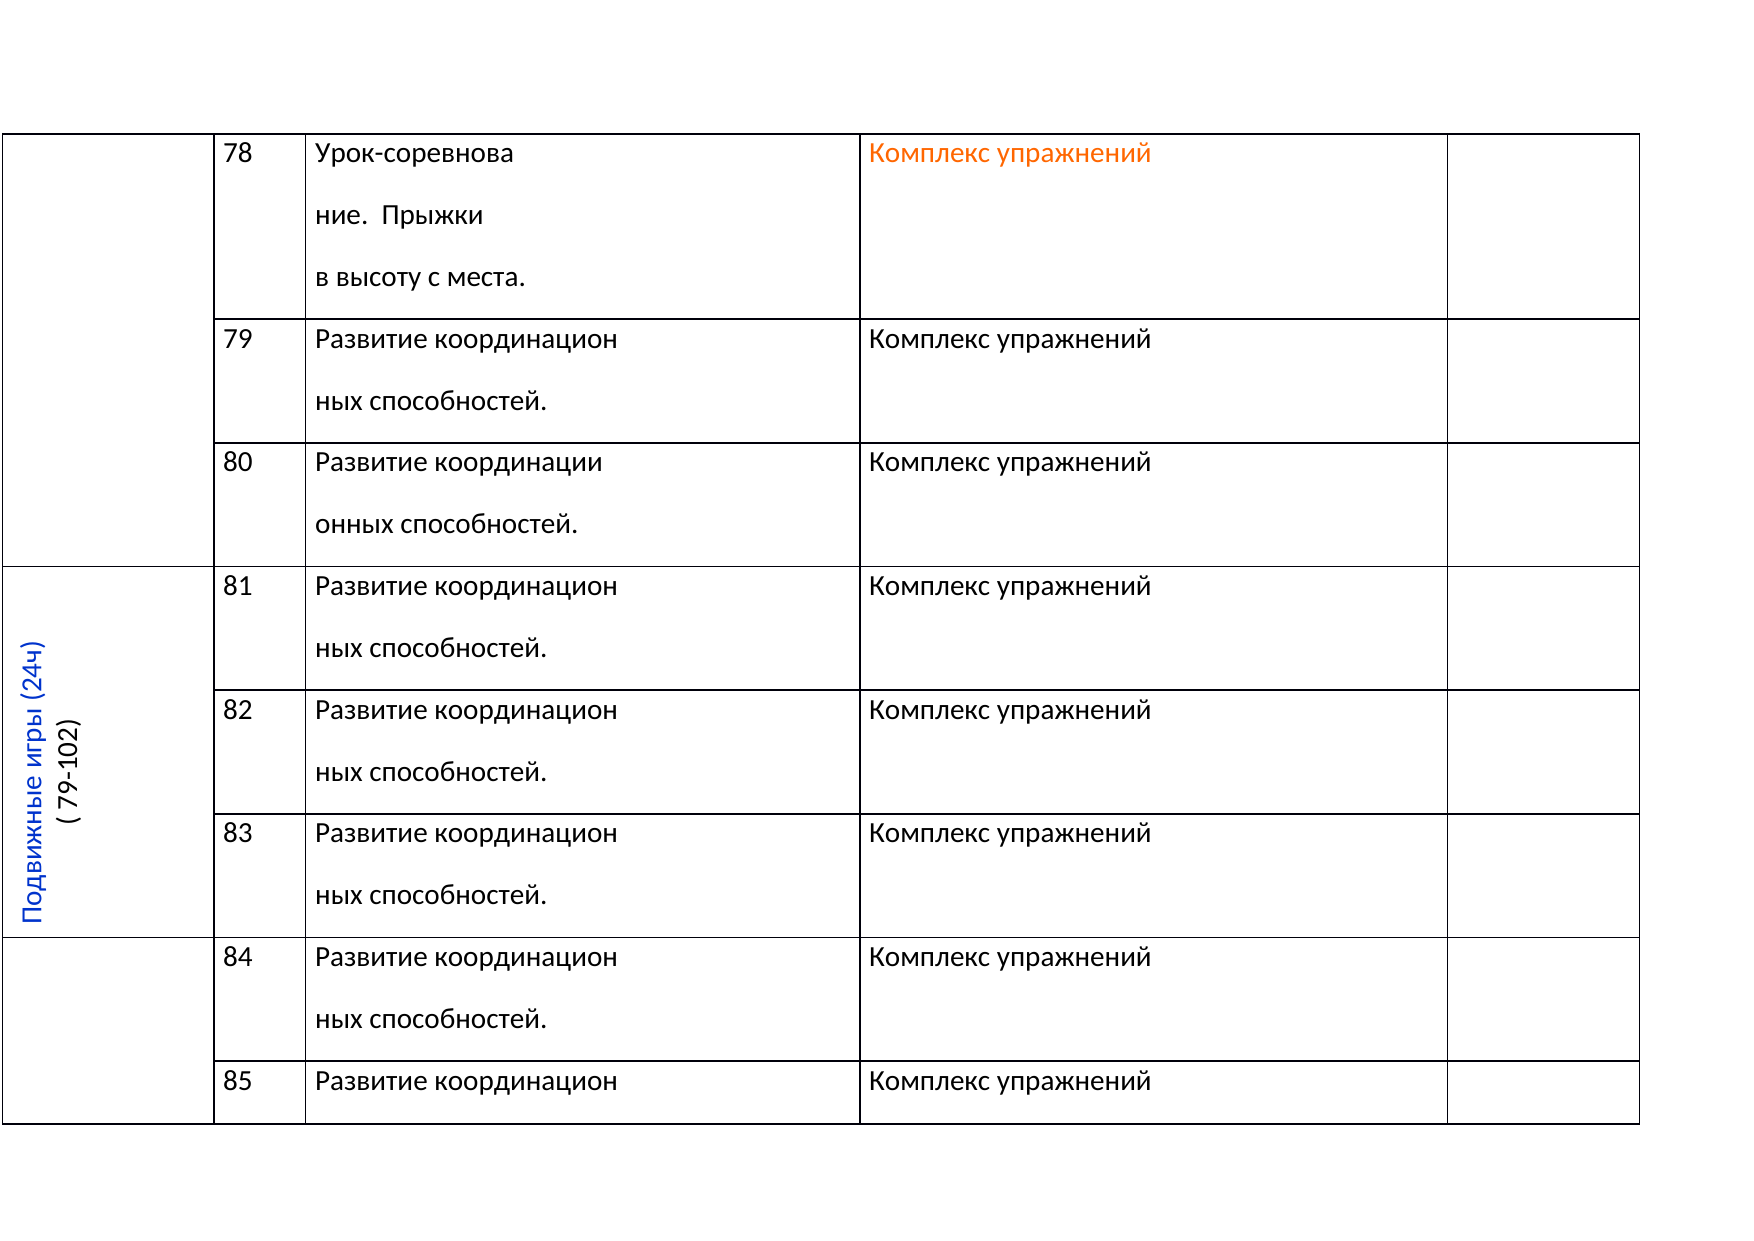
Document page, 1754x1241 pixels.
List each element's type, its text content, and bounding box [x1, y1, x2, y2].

table_cell Комплекс упражнений [861, 135, 1447, 318]
table_cell Развитие координацион ных способностей. [306, 938, 859, 1060]
table_cell Комплекс упражнений [861, 938, 1447, 1060]
table_cell [1448, 320, 1639, 442]
table_cell [1448, 444, 1639, 566]
table_cell 84 [215, 938, 305, 1060]
table_cell Развитие координацион ных способностей. [306, 691, 859, 813]
table_cell [1448, 567, 1639, 689]
table_cell 80 [215, 444, 305, 566]
table_cell Комплекс упражнений [861, 691, 1447, 813]
table_cell Подвижные игры (24ч) ( 79-102) [3, 567, 213, 937]
table_cell 81 [215, 567, 305, 689]
table_cell [1448, 815, 1639, 937]
table_cell Развитие координацион ных способностей. [306, 567, 859, 689]
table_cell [306, 1062, 859, 1123]
table_cell 78 [215, 135, 305, 318]
table_cell Развитие координации онных способностей. [306, 444, 859, 566]
table_cell [1448, 135, 1639, 318]
table_cell Комплекс упражнений [861, 815, 1447, 937]
table_cell Комплекс упражнений [861, 567, 1447, 689]
table_cell Урок-соревнова ние. Прыжки в высоту с места. [306, 135, 859, 318]
table_cell Развитие координацион ных способностей. [306, 815, 859, 937]
table_cell [1448, 691, 1639, 813]
table_cell Комплекс упражнений [861, 444, 1447, 566]
table_cell [1448, 1062, 1639, 1123]
table_cell [3, 938, 213, 1123]
table_cell Развитие координацион ных способностей. [306, 320, 859, 442]
table_cell 83 [215, 815, 305, 937]
table_cell 85 [215, 1062, 305, 1123]
table_cell 82 [215, 691, 305, 813]
table_cell 79 [215, 320, 305, 442]
table_cell Комплекс упражнений [861, 1062, 1447, 1123]
table_cell [1448, 938, 1639, 1060]
table_cell Комплекс упражнений [861, 320, 1447, 442]
